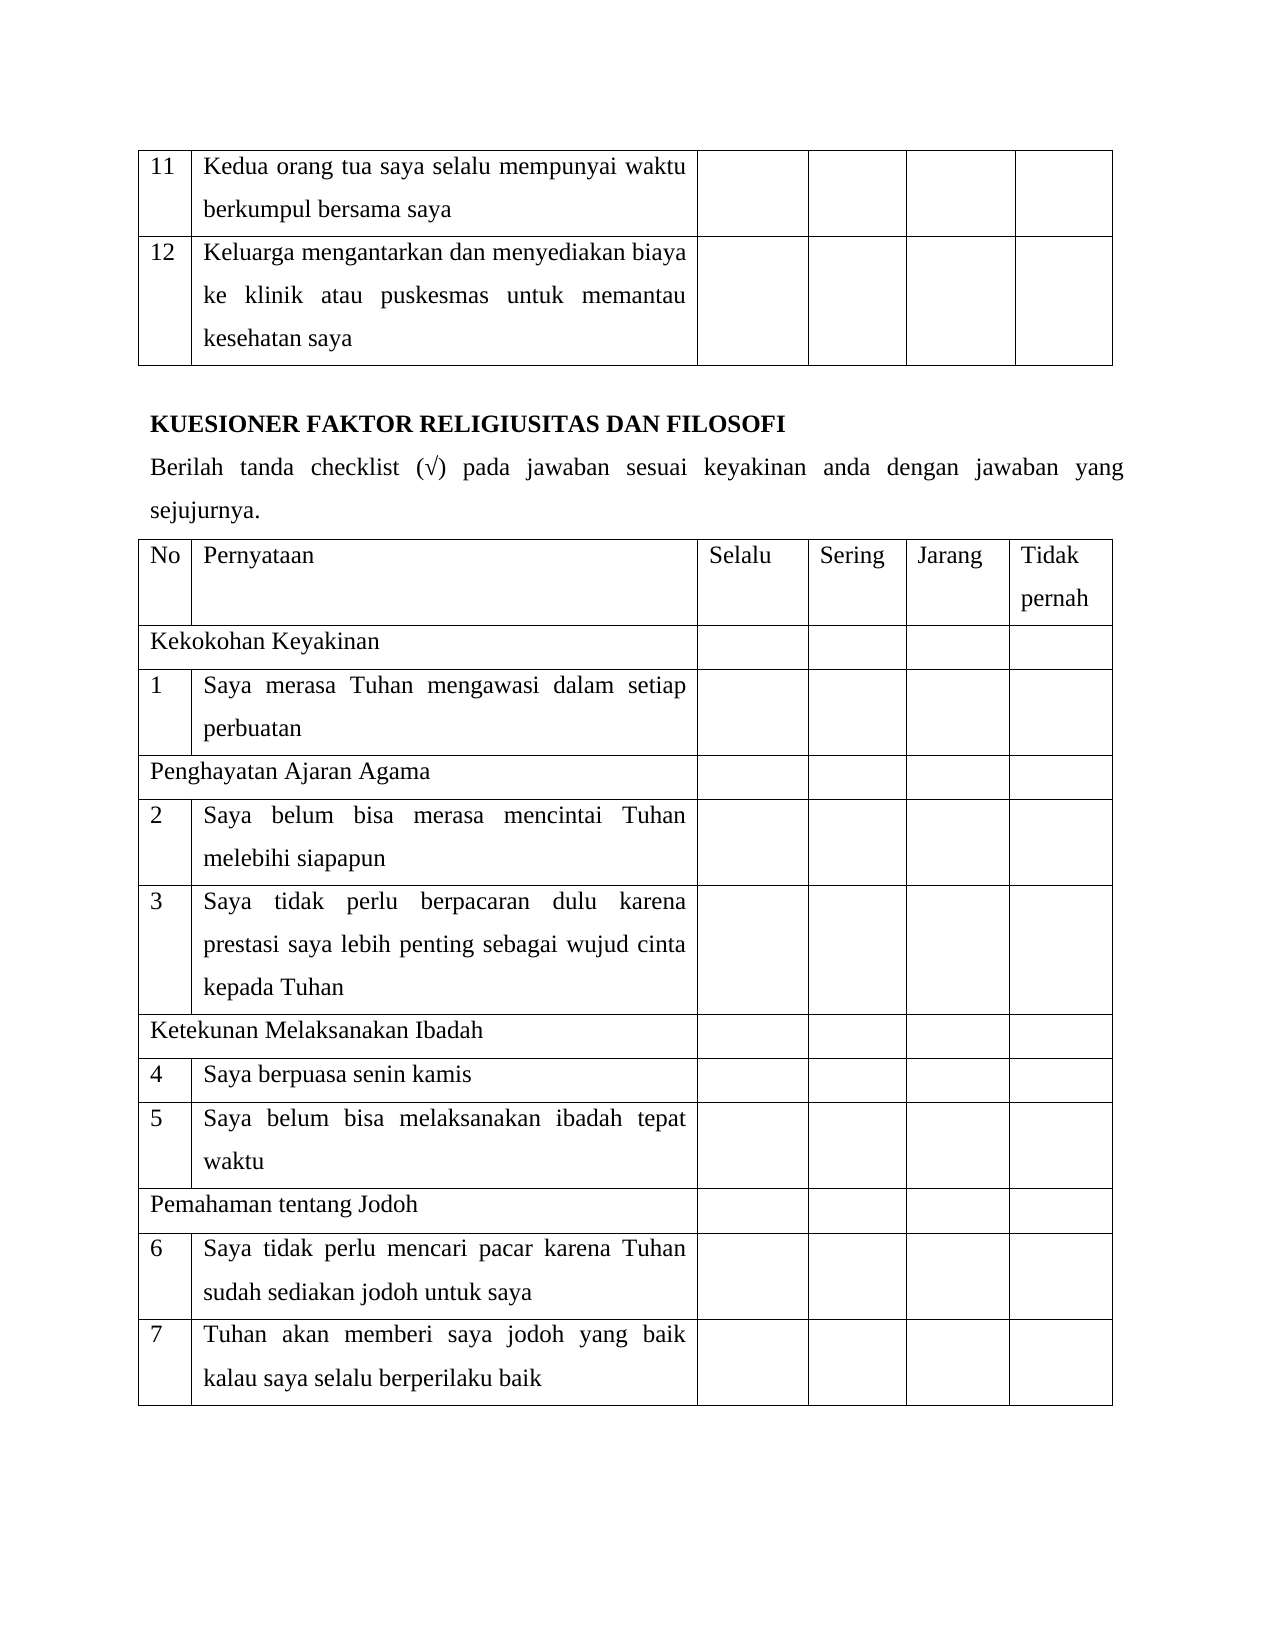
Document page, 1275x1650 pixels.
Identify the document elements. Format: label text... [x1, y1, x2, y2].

table_cell [907, 1059, 1009, 1102]
table_cell [1010, 626, 1112, 669]
table_cell 6 [139, 1234, 191, 1318]
table_cell [1010, 1103, 1112, 1188]
table_cell [698, 886, 808, 1014]
table_cell [698, 1059, 808, 1102]
table_cell Saya belum bisa melaksanakan ibadah tepat waktu [192, 1103, 697, 1188]
table_cell [698, 626, 808, 669]
table_cell [1010, 1234, 1112, 1318]
table_cell [809, 626, 906, 669]
text KUESIONER FAKTOR RELIGIUSITAS DAN FILOSOFI [150, 409, 1125, 438]
table_cell [809, 800, 906, 885]
table_cell [809, 1234, 906, 1318]
table_header Pernyataan [192, 540, 697, 625]
table_cell Penghayatan Ajaran Agama [139, 756, 697, 799]
table_cell [1016, 237, 1112, 365]
table_cell 1 [139, 670, 191, 755]
table_cell [907, 1189, 1009, 1232]
table_header Sering [809, 540, 906, 625]
table_header Tidak pernah [1010, 540, 1112, 625]
table_cell 4 [139, 1059, 191, 1102]
table_cell Keluarga mengantarkan dan menyediakan biaya ke klinik atau puskesmas untuk memantau kesehatan saya [192, 237, 697, 365]
table_cell [809, 1103, 906, 1188]
table_cell [698, 1234, 808, 1318]
table_cell [907, 151, 1015, 236]
table_cell [698, 1189, 808, 1232]
table_cell [698, 237, 808, 365]
table_cell [907, 800, 1009, 885]
table_cell [809, 237, 906, 365]
table_cell [809, 1320, 906, 1404]
table_cell [1010, 1320, 1112, 1404]
table_cell [907, 1234, 1009, 1318]
table_cell [809, 756, 906, 799]
table_cell [698, 1015, 808, 1058]
table_header Jarang [907, 540, 1009, 625]
table_cell [1010, 1059, 1112, 1102]
table_header No [139, 540, 191, 625]
table_cell [809, 886, 906, 1014]
table_cell 5 [139, 1103, 191, 1188]
table_cell [809, 1059, 906, 1102]
table_cell [907, 1103, 1009, 1188]
table_cell [809, 1015, 906, 1058]
table_cell [1016, 151, 1112, 236]
table_cell 2 [139, 800, 191, 885]
table_cell Ketekunan Melaksanakan Ibadah [139, 1015, 697, 1058]
table_cell [907, 1015, 1009, 1058]
table_cell Kedua orang tua saya selalu mempunyai waktu berkumpul bersama saya [192, 151, 697, 236]
table_cell [698, 1320, 808, 1404]
table_cell Saya belum bisa merasa mencintai Tuhan melebihi siapapun [192, 800, 697, 885]
table_header Selalu [698, 540, 808, 625]
table_cell [907, 1320, 1009, 1404]
table_cell Saya merasa Tuhan mengawasi dalam setiap perbuatan [192, 670, 697, 755]
table_cell Kekokohan Keyakinan [139, 626, 697, 669]
table_cell Saya tidak perlu berpacaran dulu karena prestasi saya lebih penting sebagai wujud cinta kepada Tuhan [192, 886, 697, 1014]
table_cell [1010, 756, 1112, 799]
table_cell [907, 626, 1009, 669]
table_cell 12 [139, 237, 191, 365]
table_cell [1010, 800, 1112, 885]
table_cell [907, 886, 1009, 1014]
table_cell [698, 151, 808, 236]
text Berilah tanda checklist (√) pada jawaban sesuai keyakinan anda dengan jawaban yang sejujurnya. [150, 452, 1125, 524]
table_cell [809, 670, 906, 755]
table_cell [698, 800, 808, 885]
table_cell Saya tidak perlu mencari pacar karena Tuhan sudah sediakan jodoh untuk saya [192, 1234, 697, 1318]
table_cell Saya berpuasa senin kamis [192, 1059, 697, 1102]
table_cell [809, 151, 906, 236]
table_cell [1010, 1015, 1112, 1058]
table_cell [907, 670, 1009, 755]
table_cell [907, 756, 1009, 799]
table_cell 7 [139, 1320, 191, 1404]
table_cell [698, 1103, 808, 1188]
table_cell [698, 670, 808, 755]
table_cell [1010, 886, 1112, 1014]
table_cell 11 [139, 151, 191, 236]
table_cell [809, 1189, 906, 1232]
table_cell [1010, 1189, 1112, 1232]
table_cell Pemahaman tentang Jodoh [139, 1189, 697, 1232]
table_cell 3 [139, 886, 191, 1014]
table_cell [1010, 670, 1112, 755]
table_cell [907, 237, 1015, 365]
table_cell Tuhan akan memberi saya jodoh yang baik kalau saya selalu berperilaku baik [192, 1320, 697, 1404]
table_cell [698, 756, 808, 799]
